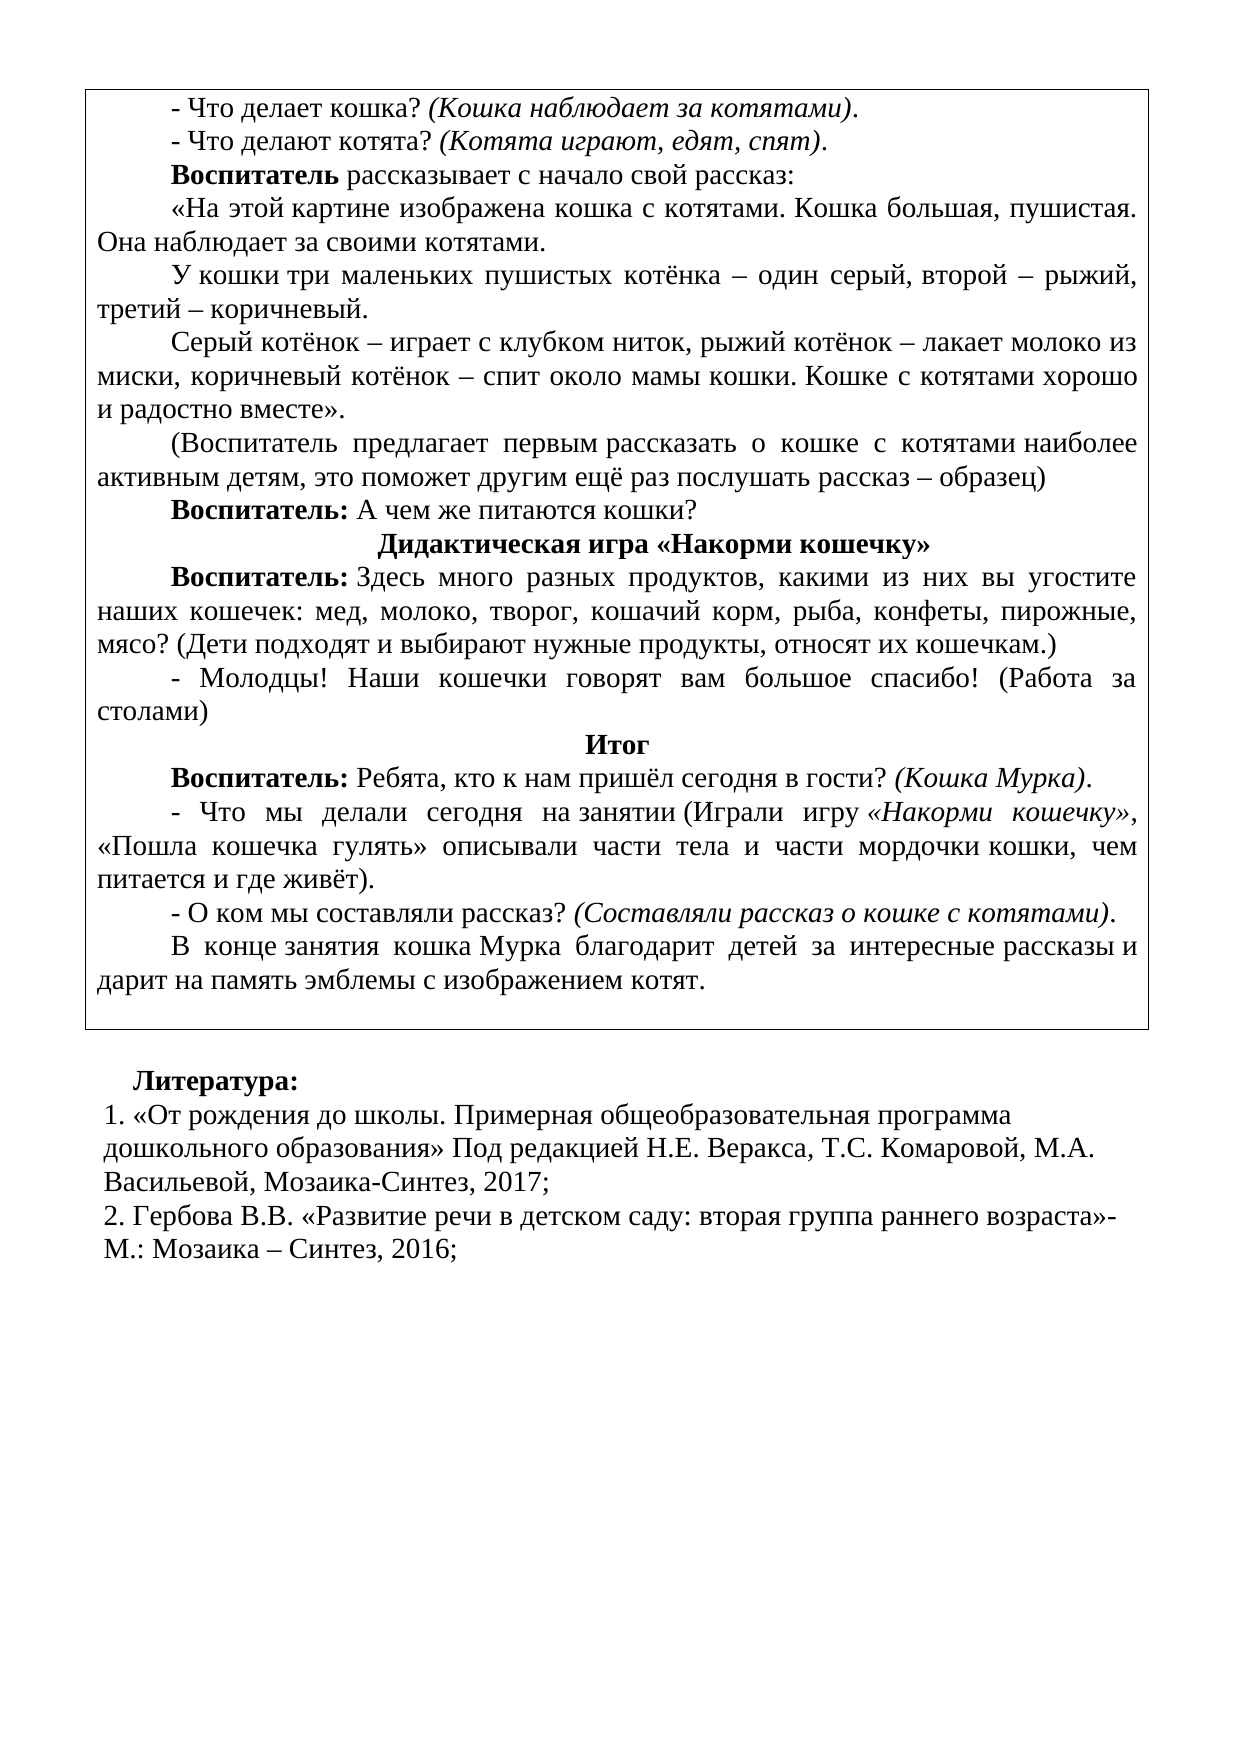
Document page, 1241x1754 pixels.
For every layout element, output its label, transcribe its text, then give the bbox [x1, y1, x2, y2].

text Литература: [133, 1063, 1152, 1097]
text 1. «От рождения до школы. Примерная общеобразовательная программа дошкольного образования» Под редакцией Н.Е. Веракса, Т.С. Комаровой, М.А. Васильевой, Мозаика-Синтез, 2017; [103, 1097, 1152, 1198]
text 2. Гербова В.В. «Развитие речи в детском саду: вторая группа раннего возраста»- М.: Мозаика – Синтез, 2016; [103, 1198, 1152, 1265]
